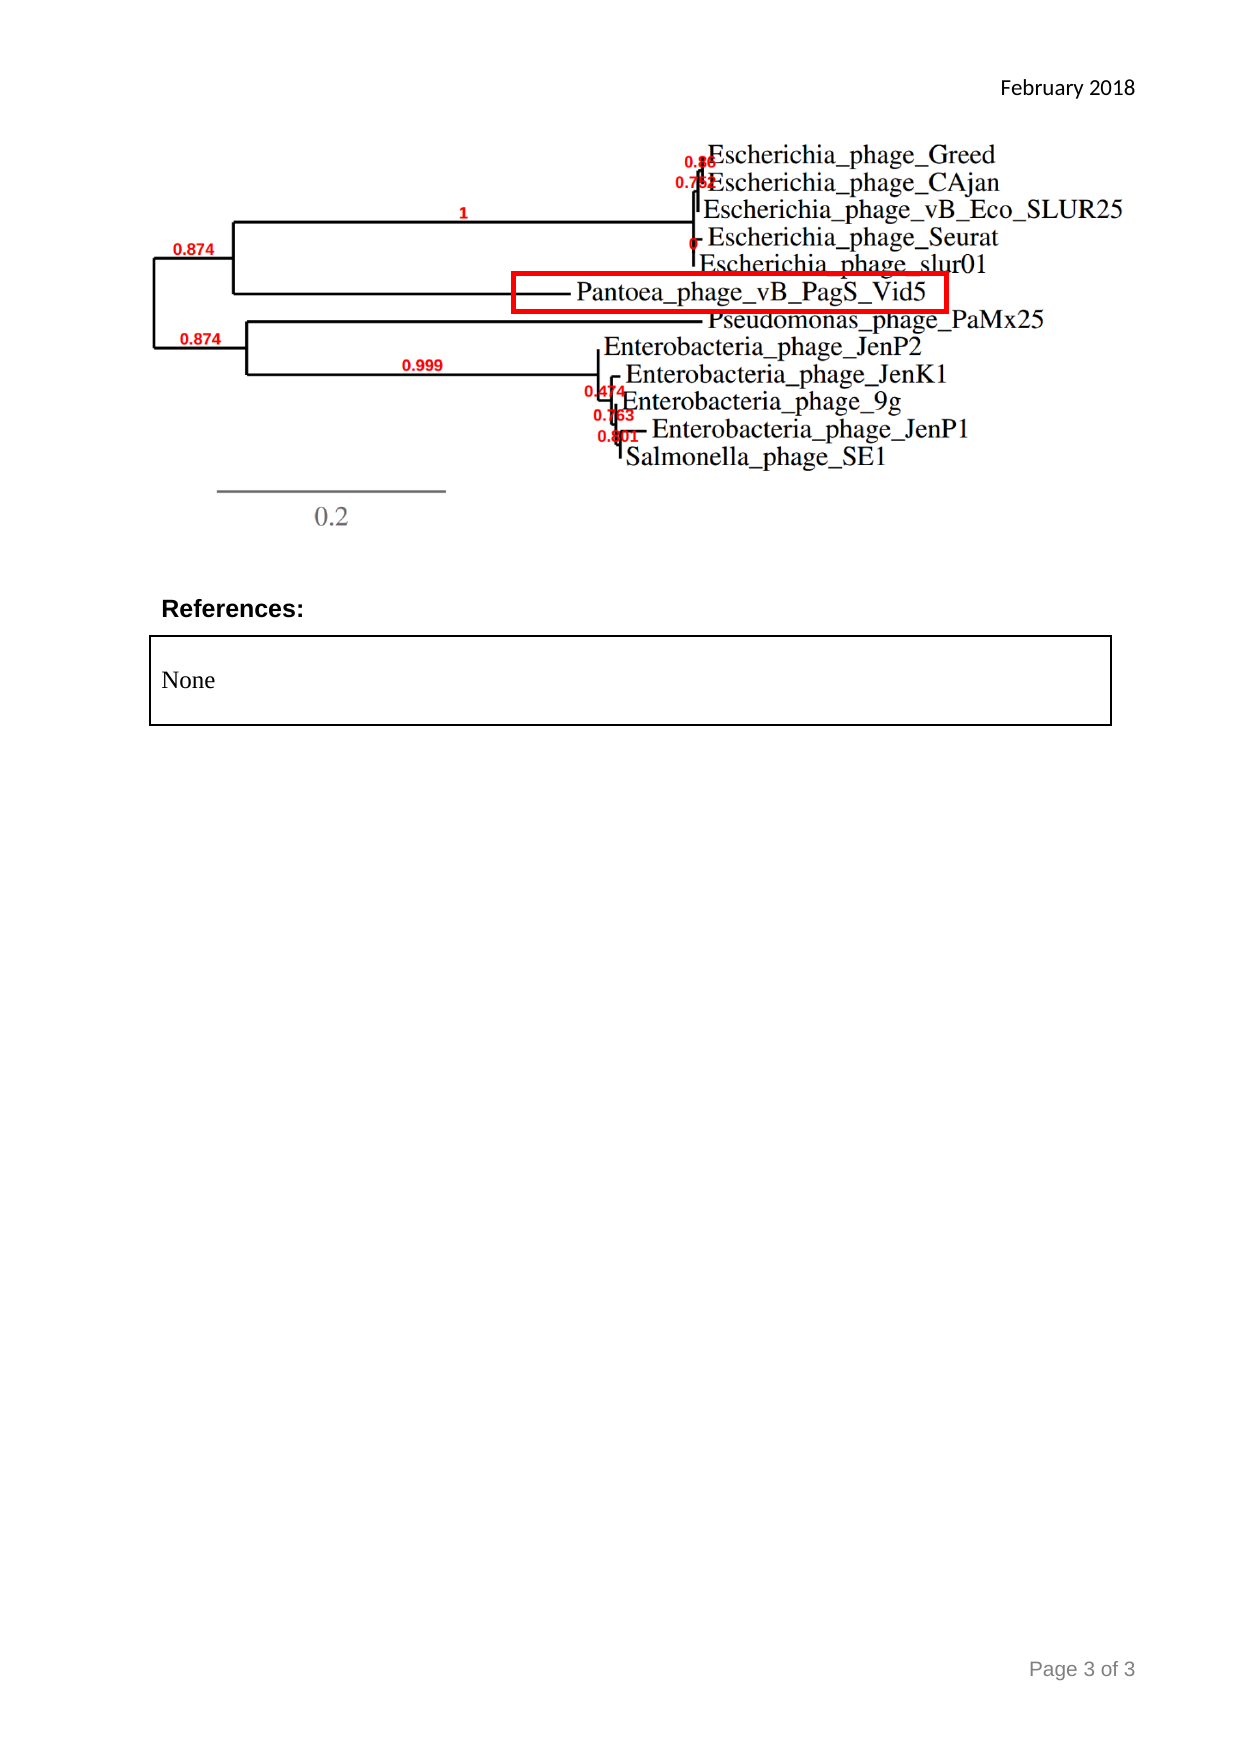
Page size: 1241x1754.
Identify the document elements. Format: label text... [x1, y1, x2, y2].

table_cell None [151, 637, 1110, 724]
picture [150, 135, 1136, 536]
table_header References: [150, 594, 1111, 635]
